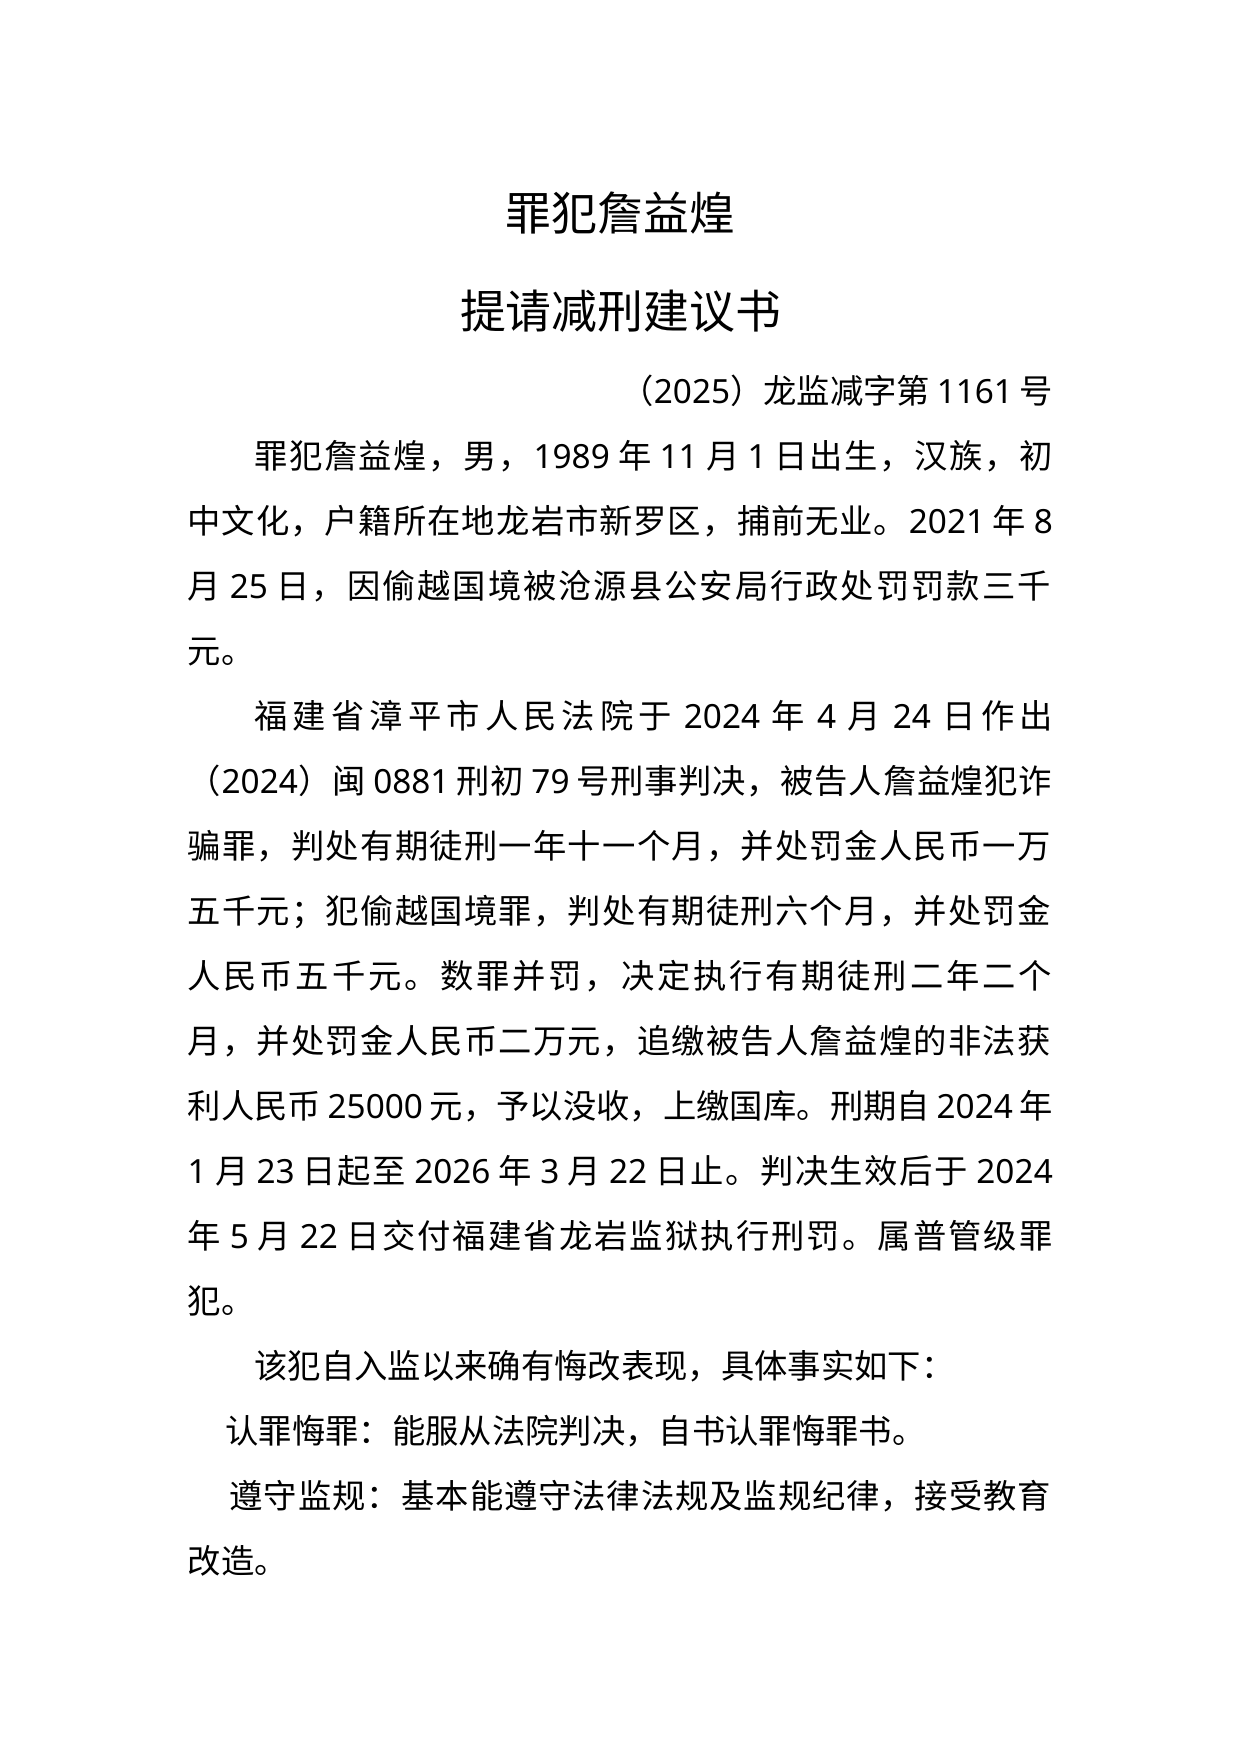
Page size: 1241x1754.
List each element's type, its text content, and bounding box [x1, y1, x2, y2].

text 罪犯詹益煌 [187, 162, 1053, 259]
text 遵守监规：基本能遵守法律法规及监规纪律，接受教育改造。 [187, 1462, 1053, 1592]
text 提请减刑建议书 [187, 259, 1053, 357]
text 罪犯詹益煌，男，1989年11月1日出生，汉族，初中文化，户籍所在地龙岩市新罗区，捕前无业。2021年8月25日，因偷越国境被沧源县公安局行政处罚罚款三千元。 [187, 422, 1053, 682]
text 该犯自入监以来确有悔改表现，具体事实如下： [187, 1332, 1053, 1397]
text 认罪悔罪：能服从法院判决，自书认罪悔罪书。 [187, 1397, 1053, 1462]
text （2025）龙监减字第1161号 [187, 357, 1053, 422]
text 福建省漳平市人民法院于2024年4月24日作出（2024）闽0881刑初79号刑事判决，被告人詹益煌犯诈骗罪，判处有期徒刑一年十一个月，并处罚金人民币一万五千元；犯偷越国境罪，判处有期徒刑六个月，并处罚金人民币五千元。数罪并罚，决定执行有期徒刑二年二个月，并处罚金人民币二万元，追缴被告人詹益煌的非法获利人民币25000元，予以没收，上缴国库。刑期自2024年1月23日起至2026年3月22日止。判决生效后于2024年5月22日交付福建省龙岩监狱执行刑罚。属普管级罪犯。 [187, 682, 1053, 1332]
